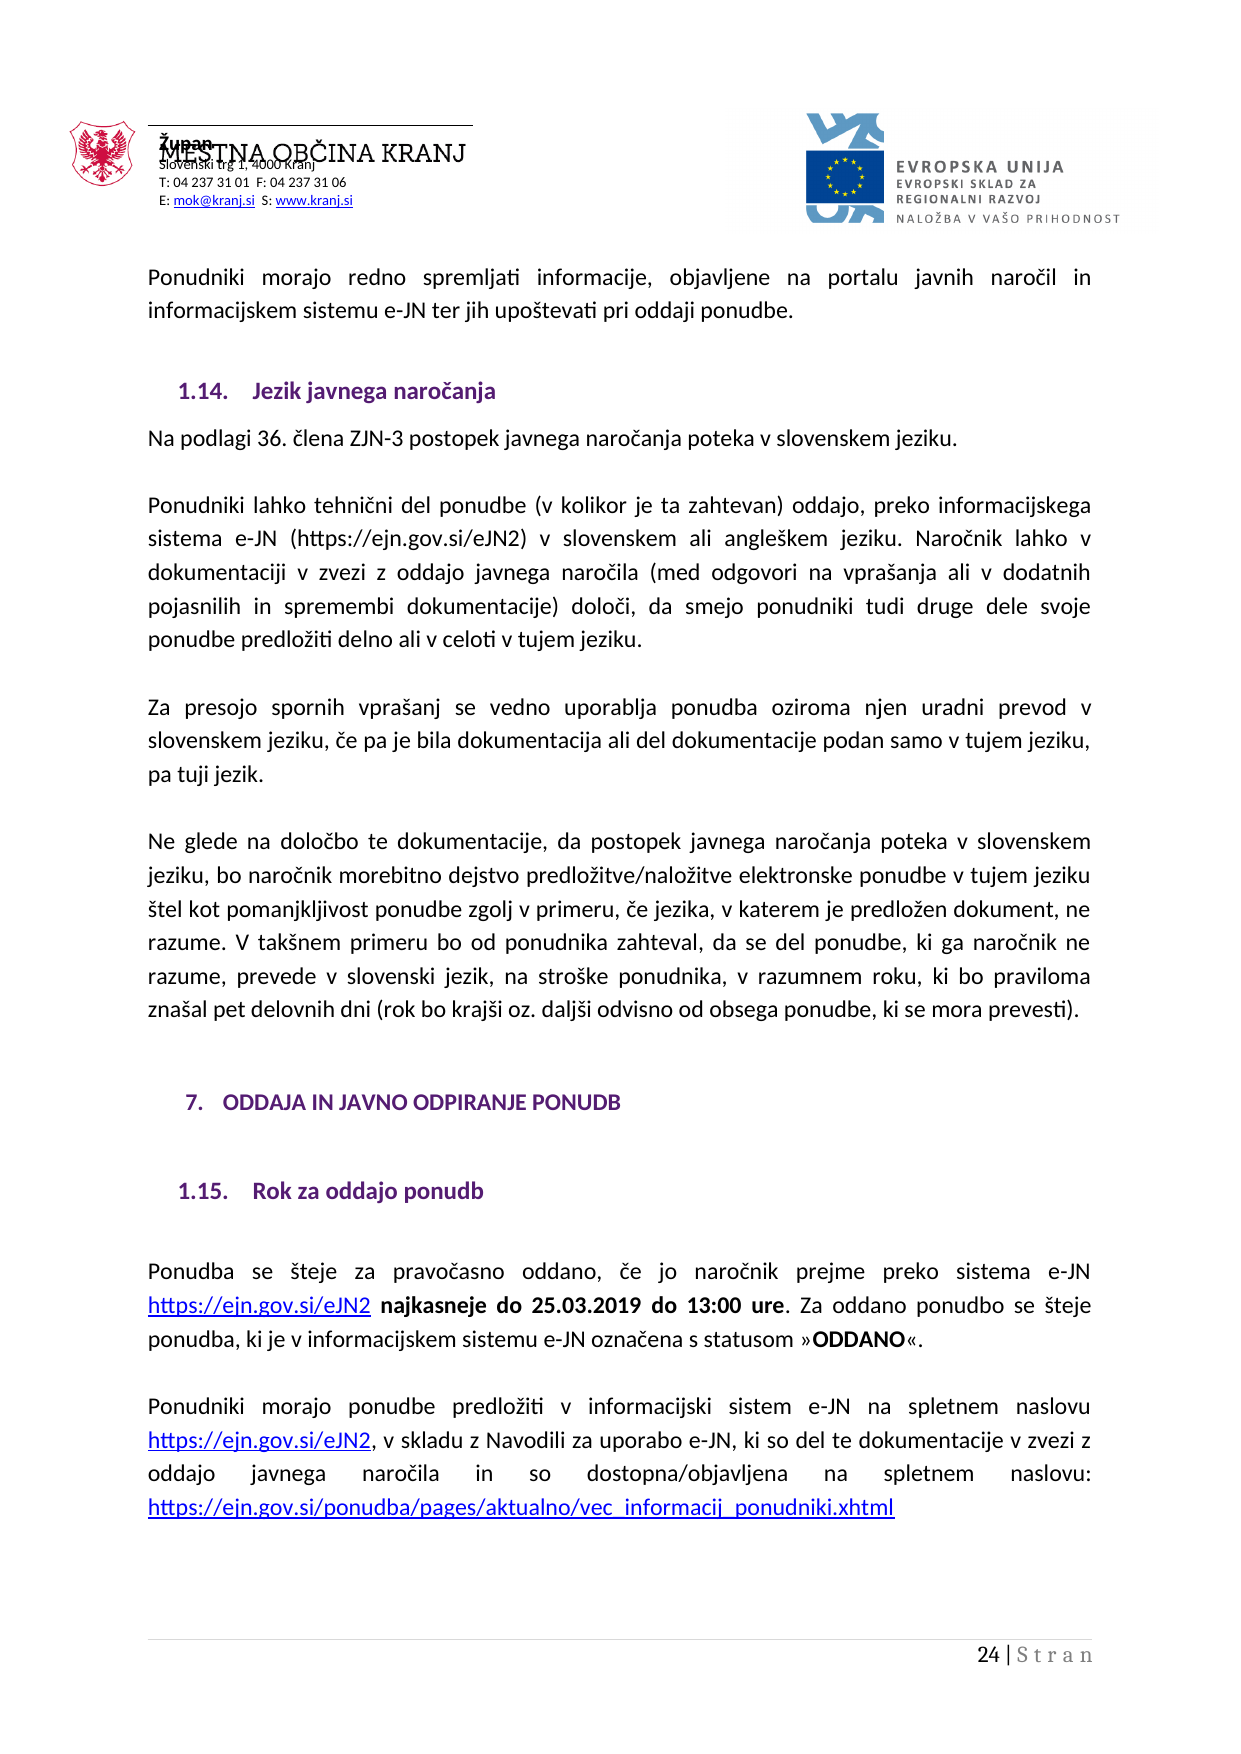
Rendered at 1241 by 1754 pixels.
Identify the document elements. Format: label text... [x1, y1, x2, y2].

text Ponudniki morajo ponudbe predložiti v informacijski sistem e-JN na spletnem naslovu https://ejn.gov.si/eJN2, v skladu z Navodili za uporabo e-JN, ki so del te dokumentacije v zvezi z oddajo javnega naročila in so dostopna/objavljena na spletnem naslovu: https://ejn.gov.si/ponudba/pages/aktualno/vec_informacij_ponudniki.xhtml [148, 1391, 1092, 1521]
text Ne glede na določbo te dokumentacije, da postopek javnega naročanja poteka v slovenskem jeziku, bo naročnik morebitno dejstvo predložitve/naložitve elektronske ponudbe v tujem jeziku štel kot pomanjkljivost ponudbe zgolj v primeru, če jezika, v katerem je predložen dokument, ne razume. V takšnem primeru bo od ponudnika zahteval, da se del ponudbe, ki ga naročnik ne razume, prevede v slovenski jezik, na stroške ponudnika, v razumnem roku, ki bo praviloma znašal pet delovnih dni (rok bo krajši oz. daljši odvisno od obsega ponudbe, ki se mora prevesti). [148, 826, 1092, 1024]
subtitle ODDAJA IN JAVNO ODPIRANJE PONUDB [185, 1087, 627, 1116]
text Ponudniki lahko tehnični del ponudbe (v kolikor je ta zahtevan) oddajo, preko informacijskega sistema e-JN (https://ejn.gov.si/eJN2) v slovenskem ali angleškem jeziku. Naročnik lahko v dokumentaciji v zvezi z oddajo javnega naročila (med odgovori na vprašanja ali v dodatnih pojasnilih in spremembi dokumentacije) določi, da smejo ponudniki tudi druge dele svoje ponudbe predložiti delno ali v celoti v tujem jeziku. [148, 490, 1092, 654]
text Ponudba se šteje za pravočasno oddano, če jo naročnik prejme preko sistema e-JN https://ejn.gov.si/eJN2 najkasneje do 25.03.2019 do 13:00 ure. Za oddano ponudbo se šteje ponudba, ki je v informacijskem sistemu e-JN označena s statusom »ODDANO«. [148, 1256, 1092, 1353]
subtitle Jezik javnega naročanja [177, 375, 1092, 406]
text Za presojo spornih vprašanj se vedno uporablja ponudba oziroma njen uradni prevod v slovenskem jeziku, če pa je bila dokumentacija ali del dokumentacije podan samo v tujem jeziku, pa tuji jezik. [148, 692, 1092, 788]
text Na podlagi 36. člena ZJN-3 postopek javnega naročanja poteka v slovenskem jeziku. [148, 423, 1092, 452]
picture [725, 108, 1160, 234]
text Ponudniki morajo redno spremljati informacije, objavljene na portalu javnih naročil in informacijskem sistemu e-JN ter jih upoštevati pri oddaji ponudbe. [148, 262, 1092, 324]
subtitle Rok za oddajo ponudb [177, 1175, 1092, 1206]
